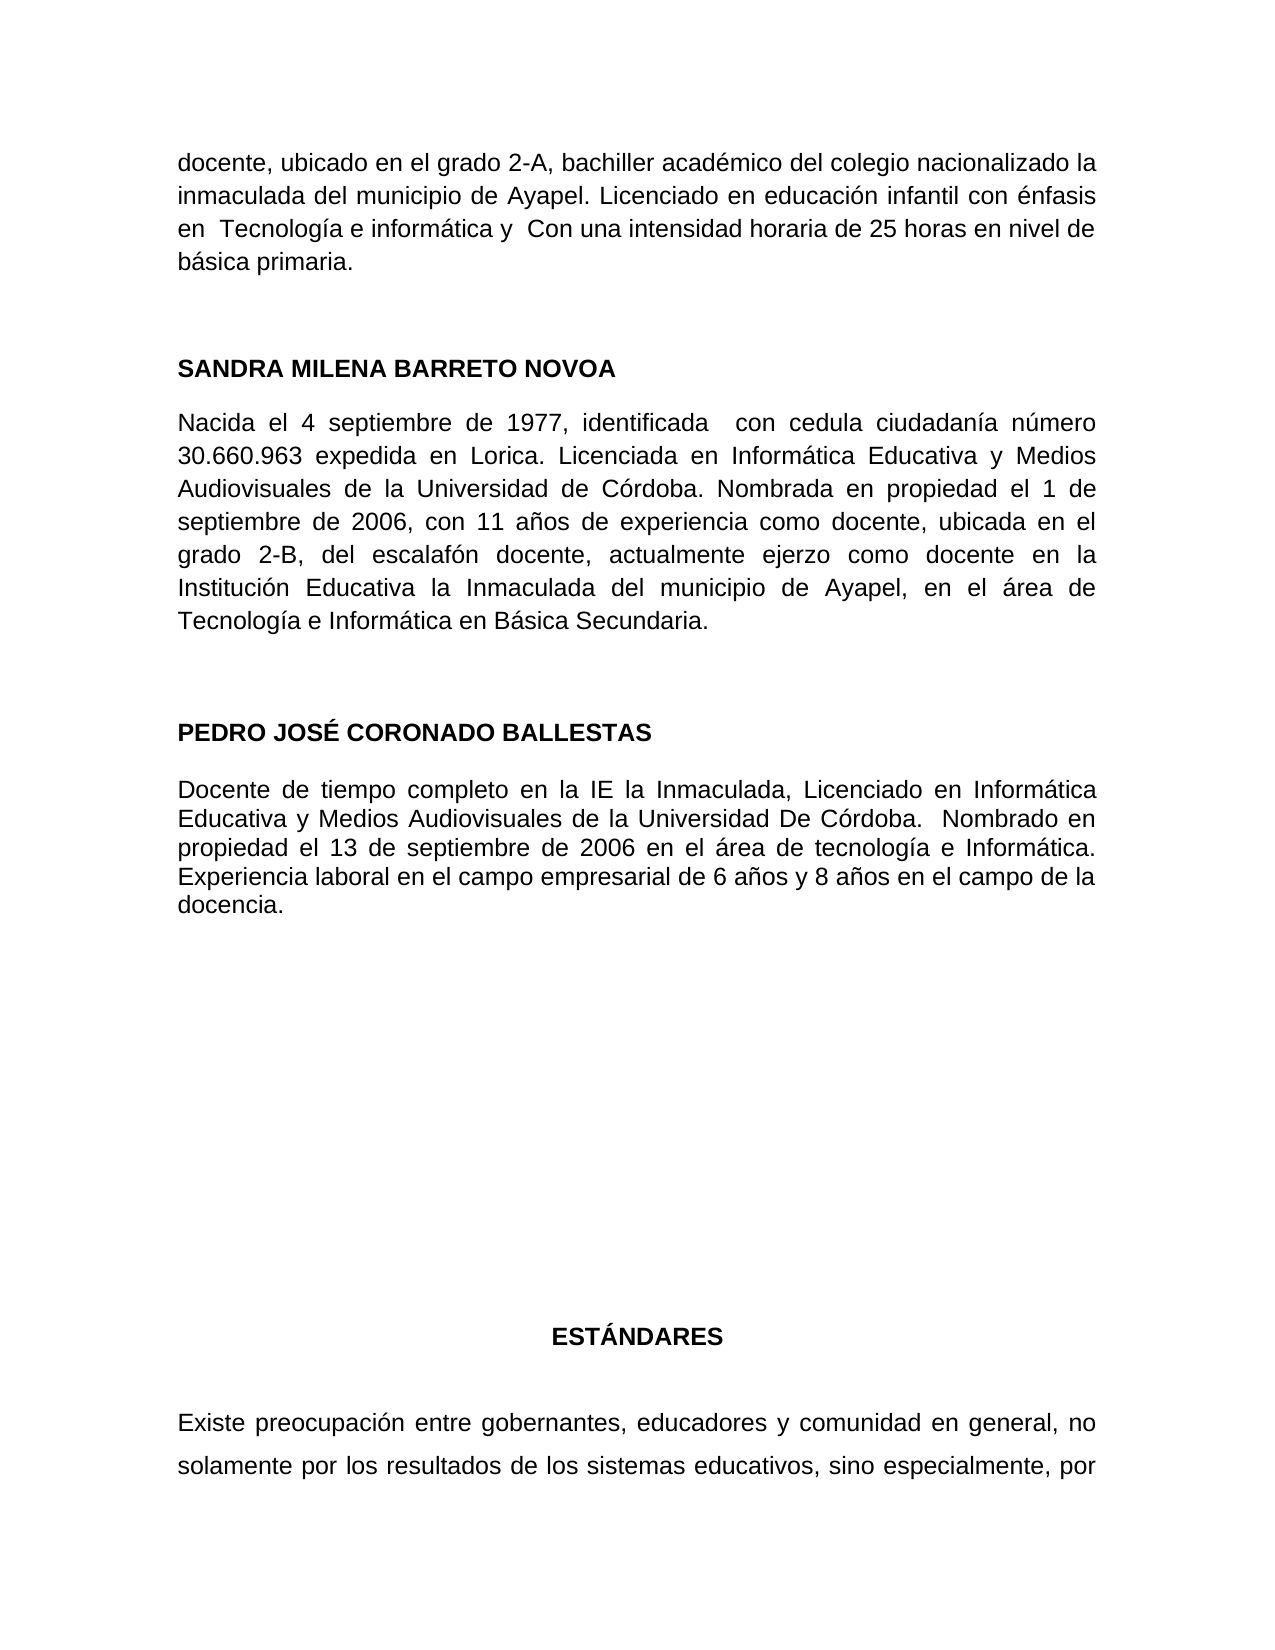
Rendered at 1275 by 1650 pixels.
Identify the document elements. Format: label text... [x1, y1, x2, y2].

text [177, 148, 1098, 275]
text SANDRA MILENA BARRETO NOVOA [177, 354, 1098, 383]
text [177, 1408, 1098, 1479]
text Docente de tiempo completo en la IE la Inmaculada, Licenciado en Informática Educativa y Medios Audiovisuales de la Universidad De Córdoba. Nombrado en propiedad el 13 de septiembre de 2006 en el área de tecnología e Informática. Experiencia laboral en el campo empresarial de 6 años y 8 años en el campo de la docencia. [177, 775, 1098, 919]
text PEDRO JOSÉ CORONADO BALLESTAS [177, 718, 1098, 746]
text ESTÁNDARES [177, 1321, 1098, 1350]
text Nacida el 4 septiembre de 1977, identificada con cedula ciudadanía número 30.660.963 expedida en Lorica. Licenciada en Informática Educativa y Medios Audiovisuales de la Universidad de Córdoba. Nombrada en propiedad el 1 de septiembre de 2006, con 11 años de experiencia como docente, ubicada en el grado 2-B, del escalafón docente, actualmente ejerzo como docente en la Institución Educativa la Inmaculada del municipio de Ayapel, en el área de Tecnología e Informática en Básica Secundaria. [177, 408, 1098, 635]
